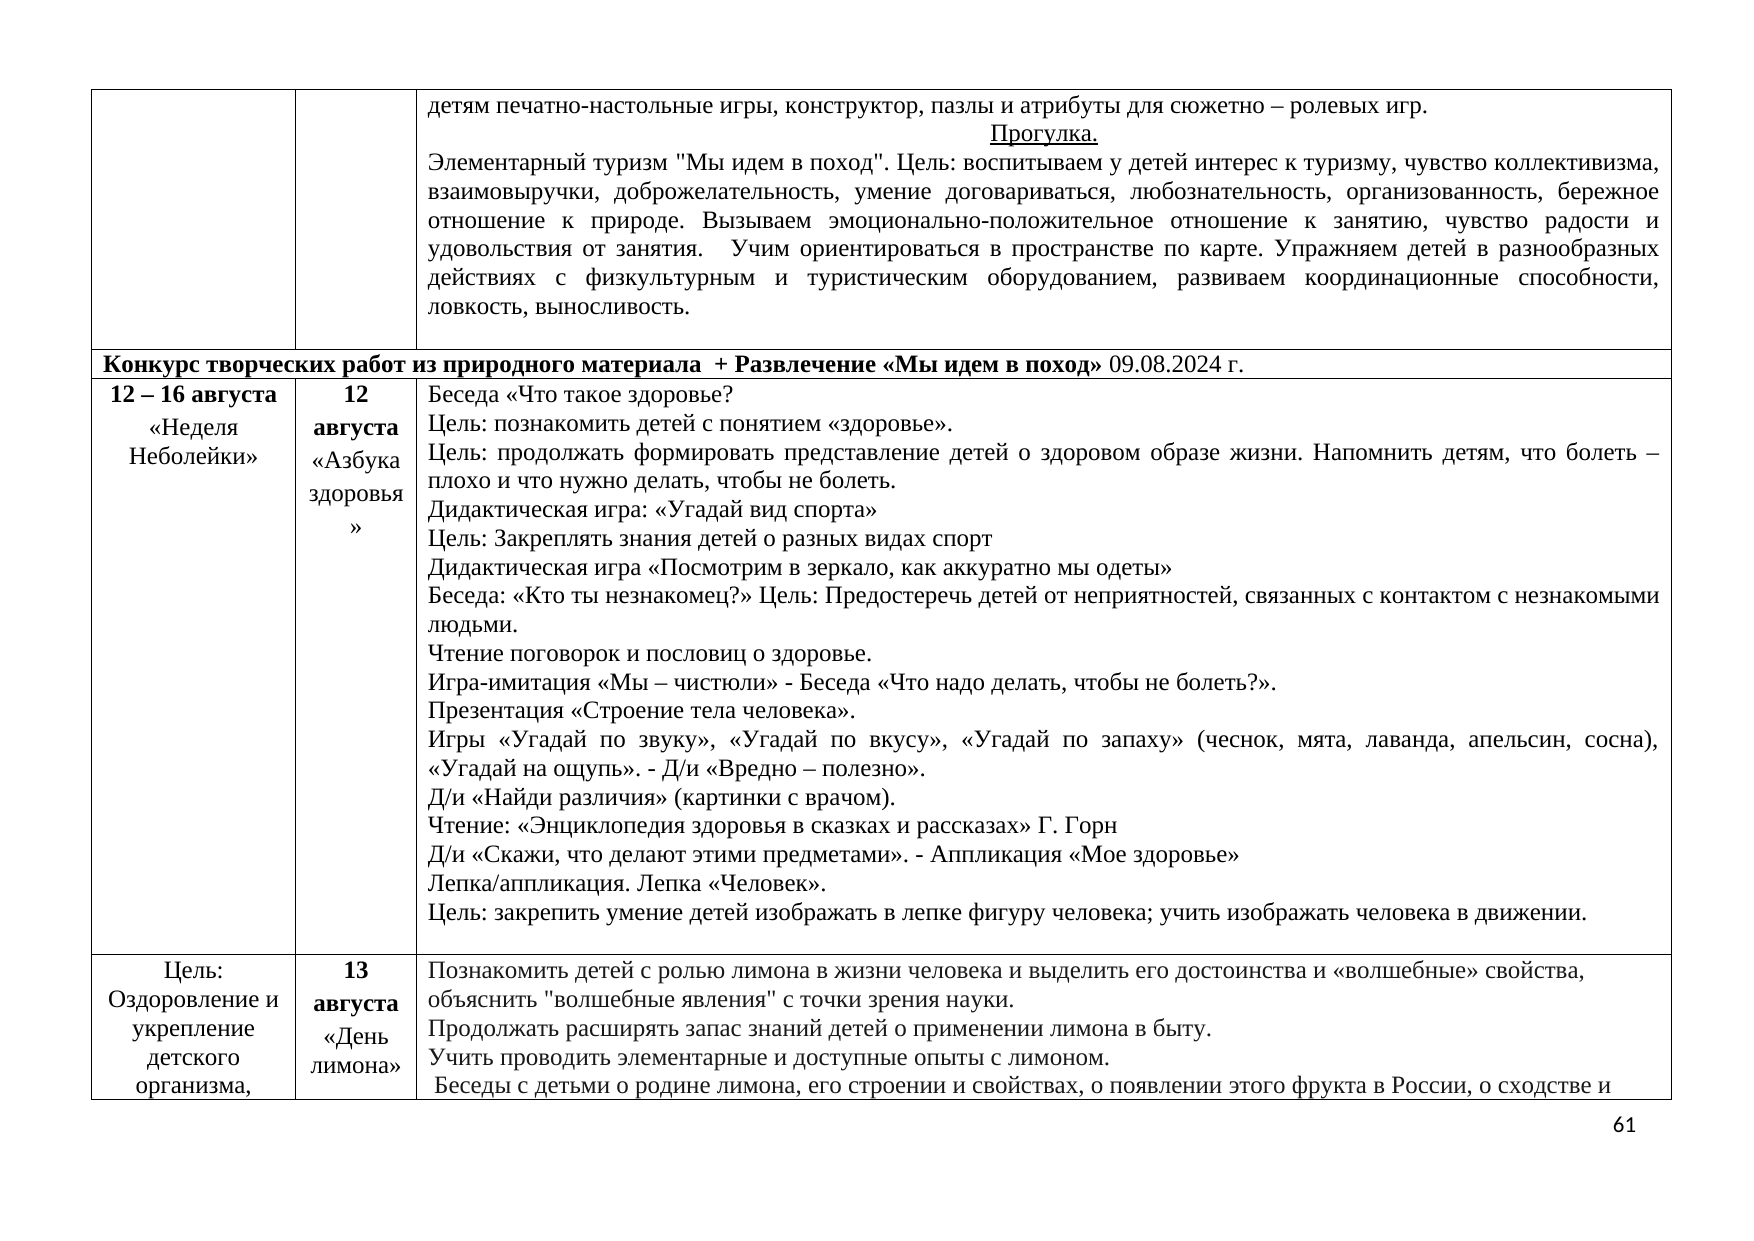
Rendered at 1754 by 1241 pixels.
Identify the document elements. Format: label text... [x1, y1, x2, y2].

table_cell Беседа «Что такое здоровье? Цель: познакомить детей с понятием «здоровье». Цель: продолжать формировать представление детей о здоровом образе жизни. Напомнить детям, что болеть – плохо и что нужно делать, чтобы не болеть. Дидактическая игра: «Угадай вид спорта» Цель: Закреплять знания детей о разных видах спорт Дидактическая игра «Посмотрим в зеркало, как аккуратно мы одеты» Беседа: «Кто ты незнакомец?» Цель: Предостеречь детей от неприятностей, связанных с контактом с незнакомыми людьми. Чтение поговорок и пословиц о здоровье. Игра-имитация «Мы – чистюли» - Беседа «Что надо делать, чтобы не болеть?». Презентация «Строение тела человека». Игры «Угадай по звуку», «Угадай по вкусу», «Угадай по запаху» (чеснок, мята, лаванда, апельсин, сосна), «Угадай на ощупь». - Д/и «Вредно – полезно». Д/и «Найди различия» (картинки с врачом). Чтение: «Энциклопедия здоровья в сказках и рассказах» Г. Горн Д/и «Скажи, что делают этими предметами». - Аппликация «Мое здоровье» Лепка/аппликация. Лепка «Человек». Цель: закрепить умение детей изображать в лепке фигуру человека; учить изображать человека в движении. [417, 379, 1671, 954]
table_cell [296, 955, 416, 1099]
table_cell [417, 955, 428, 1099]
table_cell 12 – 16 августа «Неделя Неболейки» [92, 379, 295, 954]
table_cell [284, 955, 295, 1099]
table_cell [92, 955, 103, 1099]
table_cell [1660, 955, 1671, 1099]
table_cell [417, 90, 1671, 348]
table_cell [92, 90, 295, 348]
table_cell Конкурс творческих работ из природного материала + Развлечение «Мы идем в поход» 09.08.2024 г. [92, 350, 1671, 378]
table_cell 12 августа «Азбука здоровья» [296, 379, 416, 954]
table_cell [296, 90, 416, 348]
